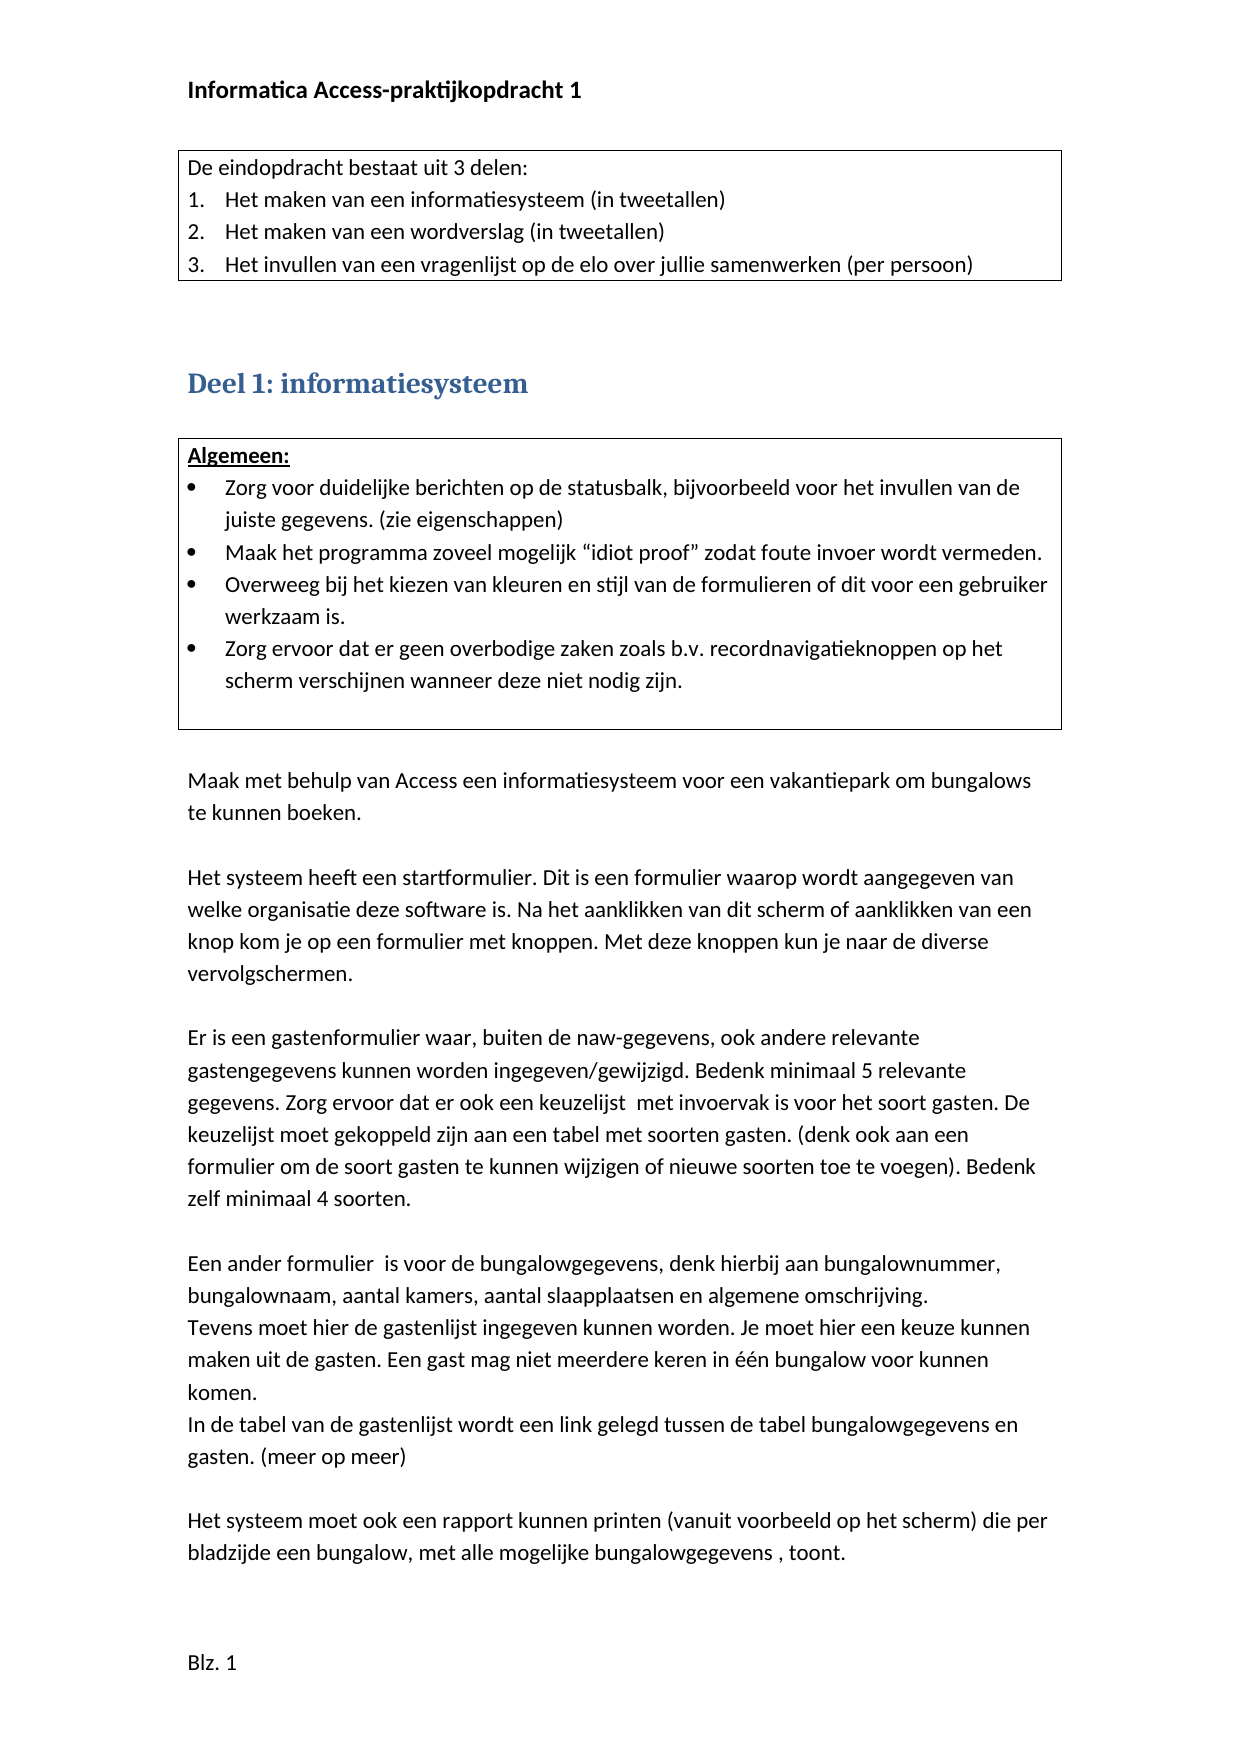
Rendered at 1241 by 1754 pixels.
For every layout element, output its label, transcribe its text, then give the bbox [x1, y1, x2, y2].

text Het systeem heeft een startformulier. Dit is een formulier waarop wordt aangegeven van welke organisatie deze software is. Na het aanklikken van dit scherm of aanklikken van een knop kom je op een formulier met knoppen. Met deze knoppen kun je naar de diverse vervolgschermen. [187, 863, 1053, 987]
text Maak met behulp van Access een informatiesysteem voor een vakantiepark om bungalows te kunnen boeken. [187, 766, 1053, 826]
text Een ander formulier is voor de bungalowgegevens, denk hierbij aan bungalownummer, bungalownaam, aantal kamers, aantal slaapplaatsen en algemene omschrijving. [187, 1249, 1053, 1309]
text In de tabel van de gastenlijst wordt een link gelegd tussen de tabel bungalowgegevens en gasten. (meer op meer) [187, 1410, 1053, 1470]
list Het invullen van een vragenlijst op de elo over jullie samenwerken (per persoon) [179, 247, 1061, 280]
text Er is een gastenformulier waar, buiten de naw-gegevens, ook andere relevante gastengegevens kunnen worden ingegeven/gewijzigd. Bedenk minimaal 5 relevante gegevens. Zorg ervoor dat er ook een keuzelijst met invoervak is voor het soort gasten. De keuzelijst moet gekoppeld zijn aan een tabel met soorten gasten. (denk ook aan een formulier om de soort gasten te kunnen wijzigen of nieuwe soorten toe te voegen). Bedenk zelf minimaal 4 soorten. [187, 1023, 1053, 1212]
list Het maken van een informatiesysteem (in tweetallen) [179, 182, 1061, 213]
list Het maken van een wordverslag (in tweetallen) [179, 214, 1061, 246]
list Maak het programma zoveel mogelijk “idiot proof” zodat foute invoer wordt vermeden. [179, 534, 1061, 566]
subtitle Deel 1: informatiesysteem [187, 367, 1053, 401]
list Zorg ervoor dat er geen overbodige zaken zoals b.v. recordnavigatieknoppen op het scherm verschijnen wanneer deze niet nodig zijn. [179, 631, 1061, 694]
list Zorg voor duidelijke berichten op de statusbalk, bijvoorbeeld voor het invullen van de juiste gegevens. (zie eigenschappen) [179, 470, 1061, 533]
text De eindopdracht bestaat uit 3 delen: [179, 151, 1061, 181]
text Algemeen: [179, 439, 1061, 469]
text Het systeem moet ook een rapport kunnen printen (vanuit voorbeeld op het scherm) die per bladzijde een bungalow, met alle mogelijke bungalowgegevens , toont. [187, 1506, 1053, 1567]
text Tevens moet hier de gastenlijst ingegeven kunnen worden. Je moet hier een keuze kunnen maken uit de gasten. Een gast mag niet meerdere keren in één bungalow voor kunnen komen. [187, 1313, 1053, 1406]
list Overweeg bij het kiezen van kleuren en stijl van de formulieren of dit voor een gebruiker werkzaam is. [179, 567, 1061, 630]
